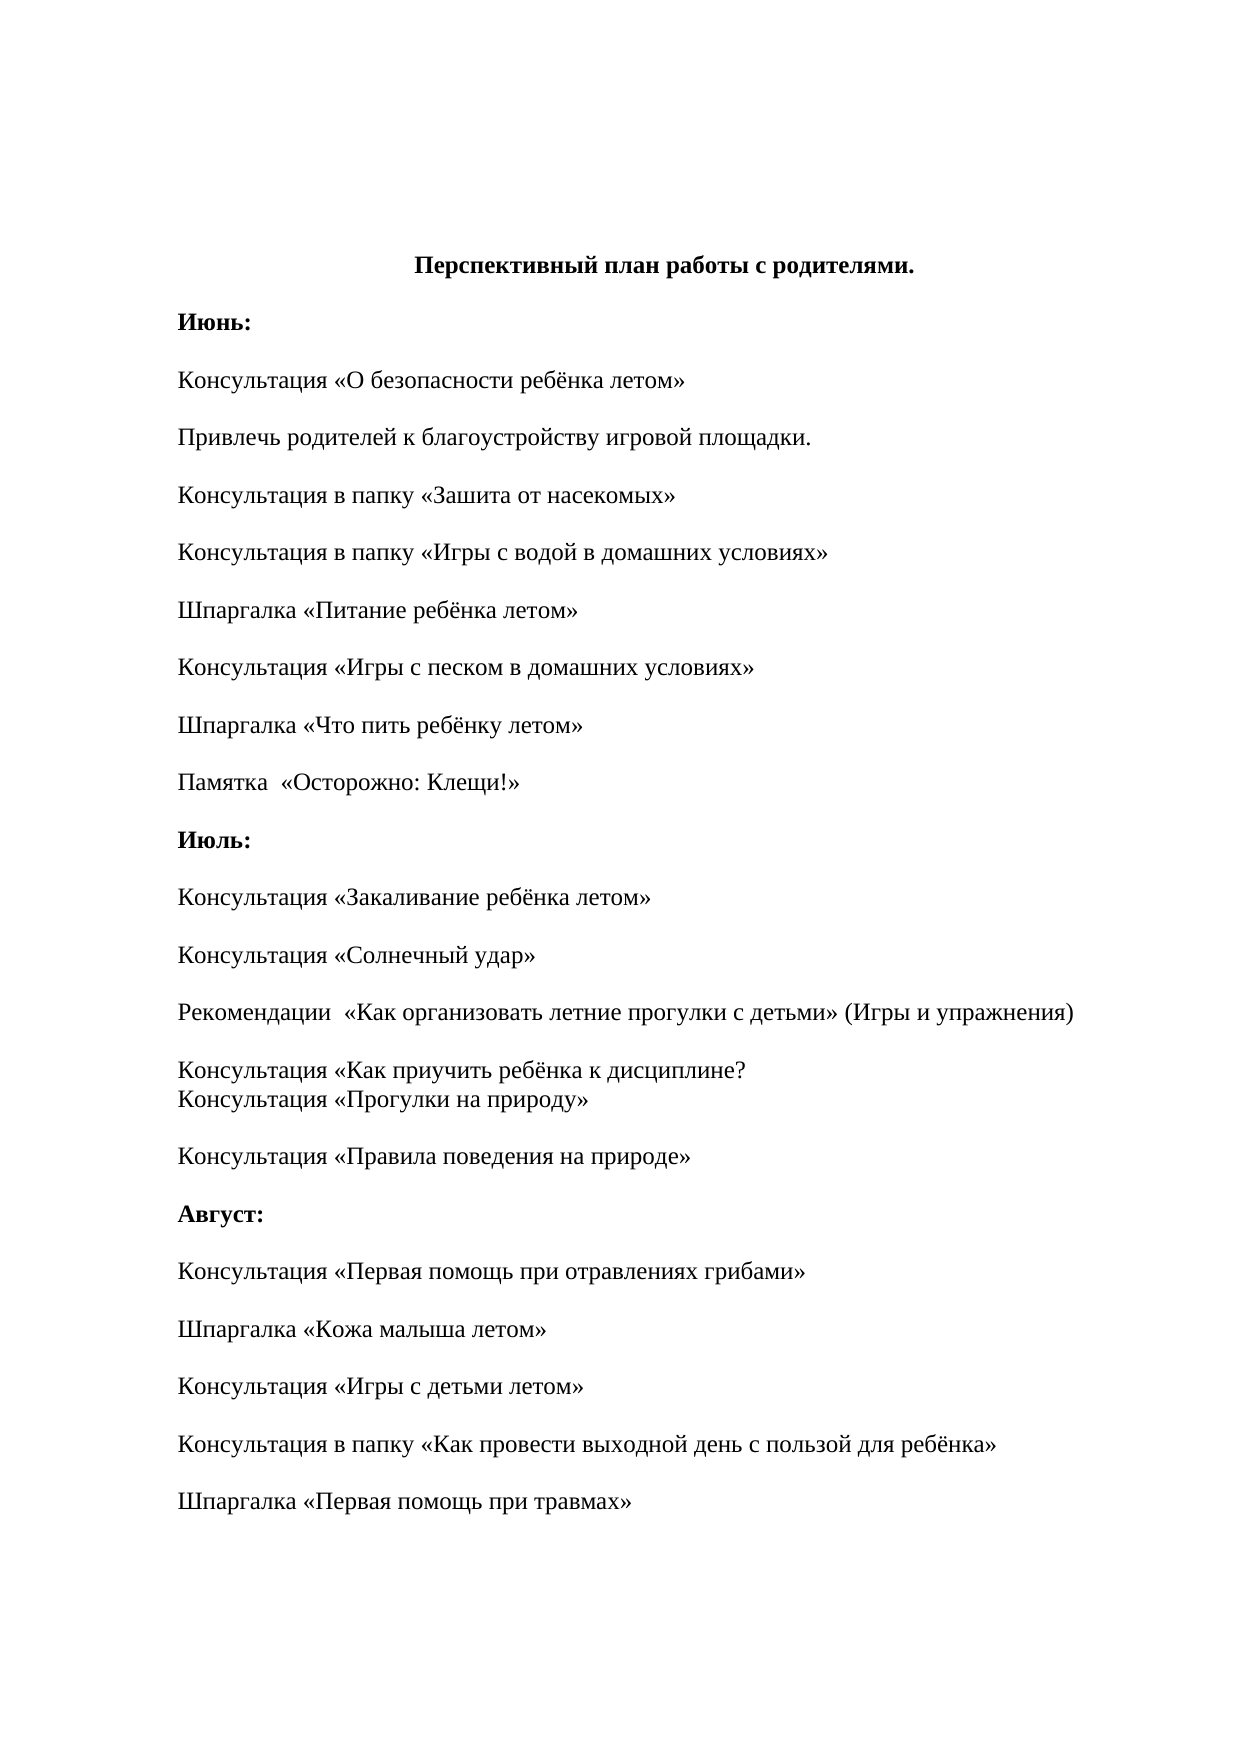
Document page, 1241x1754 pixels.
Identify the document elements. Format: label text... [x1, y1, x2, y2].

text Консультация «Как приучить ребёнка к дисциплине? [177, 1055, 1152, 1084]
text Консультация в папку «Как провести выходной день с пользой для ребёнка» [177, 1429, 1152, 1457]
text Консультация в папку «Зашита от насекомых» [177, 480, 1152, 509]
text Июнь: [177, 307, 1152, 336]
text Консультация «Прогулки на природу» [177, 1084, 1152, 1112]
text Привлечь родителей к благоустройству игровой площадки. [177, 422, 1152, 451]
text Консультация «Игры с детьми летом» [177, 1371, 1152, 1400]
text Август: [177, 1199, 1152, 1227]
text Консультация «Правила поведения на природе» [177, 1141, 1152, 1170]
text Консультация «Игры с песком в домашних условиях» [177, 652, 1152, 681]
text Консультация «Первая помощь при отравлениях грибами» [177, 1256, 1152, 1285]
text Шпаргалка «Питание ребёнка летом» [177, 595, 1152, 624]
text Консультация «Закаливание ребёнка летом» [177, 882, 1152, 911]
text Июль: [177, 825, 1152, 854]
text Перспективный план работы с родителями. [177, 250, 1152, 279]
text Консультация «О безопасности ребёнка летом» [177, 365, 1152, 394]
text Шпаргалка «Первая помощь при травмах» [177, 1486, 1152, 1515]
text Памятка «Осторожно: Клещи!» [177, 767, 1152, 796]
text Рекомендации «Как организовать летние прогулки с детьми» (Игры и упражнения) [177, 997, 1152, 1026]
text Консультация «Солнечный удар» [177, 940, 1152, 969]
text Шпаргалка «Что пить ребёнку летом» [177, 710, 1152, 739]
text Консультация в папку «Игры с водой в домашних условиях» [177, 537, 1152, 566]
text Шпаргалка «Кожа малыша летом» [177, 1314, 1152, 1342]
